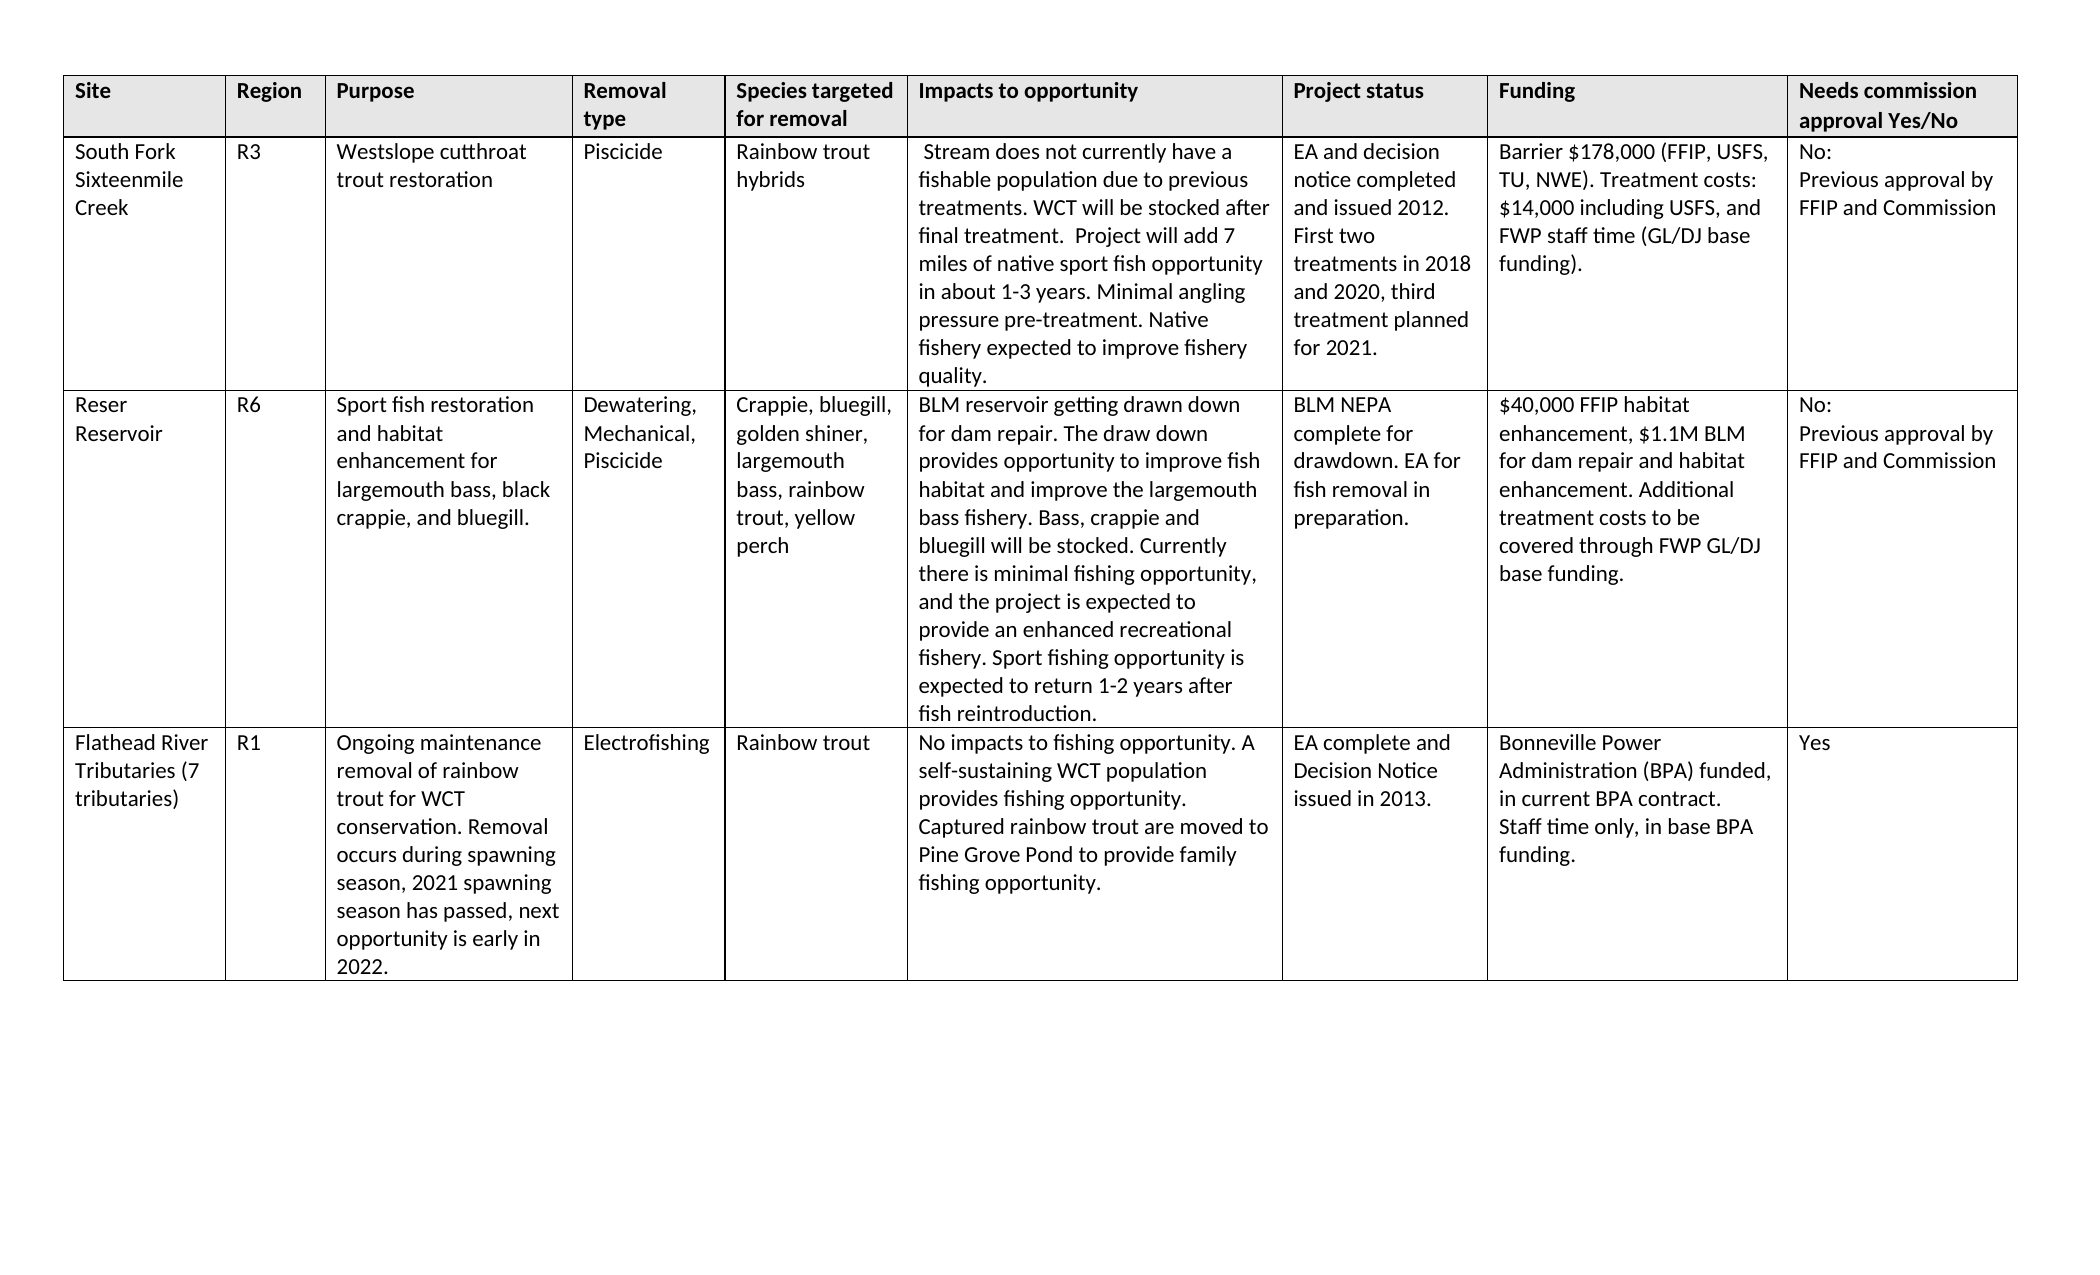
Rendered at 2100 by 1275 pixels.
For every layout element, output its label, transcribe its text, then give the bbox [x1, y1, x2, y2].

table_cell No impacts to fishing opportunity. A self-sustaining WCT population provides fishing opportunity. Captured rainbow trout are moved to Pine Grove Pond to provide family fishing opportunity. [908, 728, 1282, 980]
table_cell $40,000 FFIP habitat enhancement, $1.1M BLM for dam repair and habitat enhancement. Additional treatment costs to be covered through FWP GL/DJ base funding. [1488, 391, 1787, 727]
table_cell Rainbow trout hybrids [726, 138, 907, 389]
table_header Site [64, 76, 225, 136]
table_cell Sport fish restoration and habitat enhancement for largemouth bass, black crappie, and bluegill. [326, 391, 572, 727]
table_cell R6 [226, 391, 325, 727]
table_cell Barrier $178,000 (FFIP, USFS, TU, NWE). Treatment costs: $14,000 including USFS, and FWP staff time (GL/DJ base funding). [1488, 138, 1787, 389]
table_cell Dewatering, Mechanical, Piscicide [573, 391, 724, 727]
table_header Impacts to opportunity [908, 76, 1282, 136]
table_header Region [226, 76, 325, 136]
table_cell No: Previous approval by FFIP and Commission [1788, 391, 2017, 727]
table_header Purpose [326, 76, 572, 136]
table_cell Reser Reservoir [64, 391, 225, 727]
table_cell Yes [1788, 728, 2017, 980]
table_header Project status [1283, 76, 1487, 136]
table_cell EA and decision notice completed and issued 2012. First two treatments in 2018 and 2020, third treatment planned for 2021. [1283, 138, 1487, 389]
table_header Funding [1488, 76, 1787, 136]
table_cell Westslope cutthroat trout restoration [326, 138, 572, 389]
table_cell Bonneville Power Administration (BPA) funded, in current BPA contract. Staff time only, in base BPA funding. [1488, 728, 1787, 980]
table_cell Piscicide [573, 138, 724, 389]
table_cell South Fork Sixteenmile Creek [64, 138, 225, 389]
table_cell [1788, 138, 2017, 389]
table_header Removal type [573, 76, 724, 136]
table_cell BLM reservoir getting drawn down for dam repair. The draw down provides opportunity to improve fish habitat and improve the largemouth bass fishery. Bass, crappie and bluegill will be stocked. Currently there is minimal fishing opportunity, and the project is expected to provide an enhanced recreational fishery. Sport fishing opportunity is expected to return 1-2 years after fish reintroduction. [908, 391, 1282, 727]
table_cell R3 [226, 138, 325, 389]
table_header Needs commission approval Yes/No [1788, 76, 2017, 136]
table_header Species targeted for removal [726, 76, 907, 136]
table_cell Flathead River Tributaries (7 tributaries) [64, 728, 225, 980]
table_cell Crappie, bluegill, golden shiner, largemouth bass, rainbow trout, yellow perch [726, 391, 907, 727]
table_cell EA complete and Decision Notice issued in 2013. [1283, 728, 1487, 980]
table_cell R1 [226, 728, 325, 980]
table_cell Stream does not currently have a fishable population due to previous treatments. WCT will be stocked after final treatment. Project will add 7 miles of native sport fish opportunity in about 1-3 years. Minimal angling pressure pre-treatment. Native fishery expected to improve fishery quality. [908, 138, 1282, 389]
table_cell BLM NEPA complete for drawdown. EA for fish removal in preparation. [1283, 391, 1487, 727]
table_cell Ongoing maintenance removal of rainbow trout for WCT conservation. Removal occurs during spawning season, 2021 spawning season has passed, next opportunity is early in 2022. [326, 728, 572, 980]
table_cell Electrofishing [573, 728, 724, 980]
table_cell Rainbow trout [726, 728, 907, 980]
